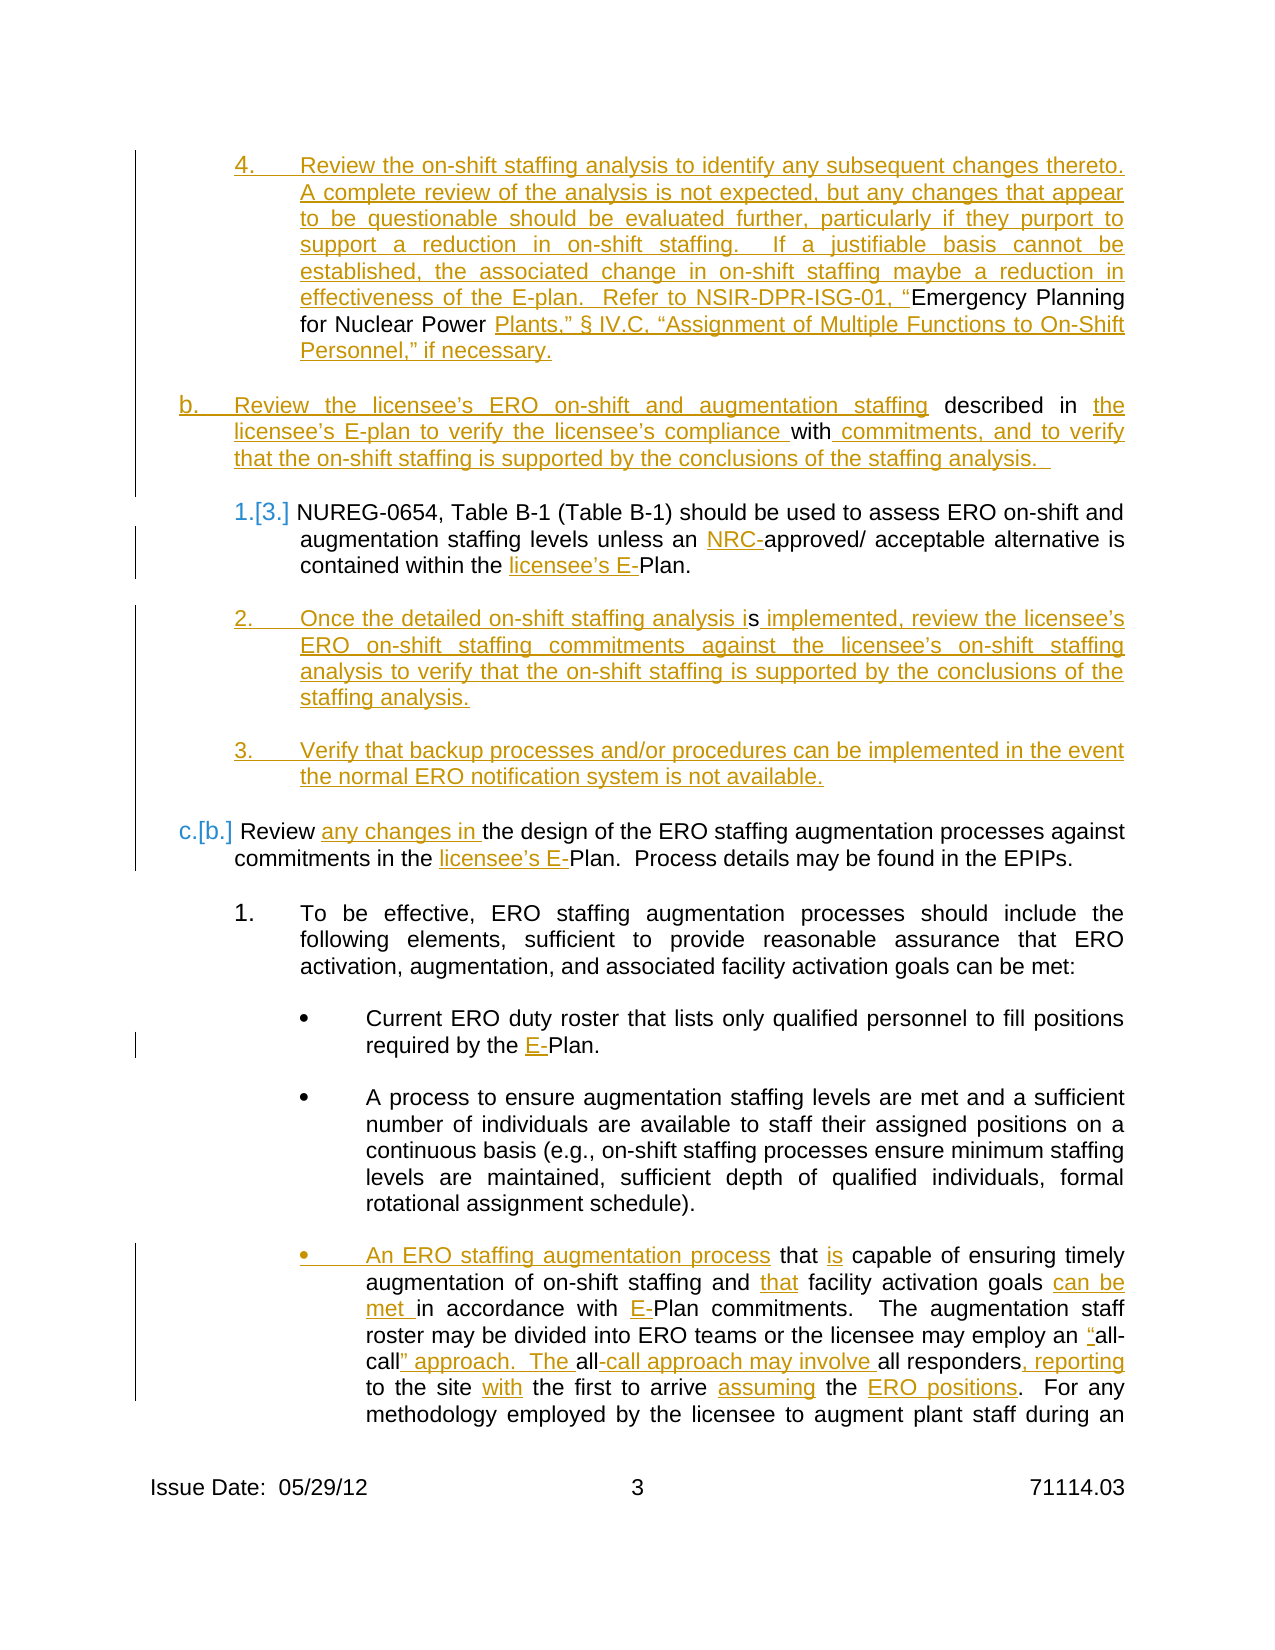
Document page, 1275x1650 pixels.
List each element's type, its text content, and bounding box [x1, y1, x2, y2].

list described in with [178, 389, 1125, 471]
list Review the design of the ERO staffing augmentation processes against commitments in the Plan. Process details may be found in the EPIPs. [178, 816, 1125, 871]
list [300, 1242, 1125, 1427]
list Emergency Planning for Nuclear Power [234, 150, 1125, 175]
list Emergency Planning for Nuclear Power [234, 176, 1125, 363]
list To be effective, ERO staffing augmentation processes should include the following elements, sufficient to provide reasonable assurance that ERO activation, augmentation, and associated facility activation goals can be met: [234, 897, 1125, 979]
list A process to ensure augmentation staffing levels are met and a sufficient number of individuals are available to staff their assigned positions on a continuous basis (e.g., on-shift staffing processes ensure minimum staffing levels are maintained, sufficient depth of qualified individuals, formal rotational assignment schedule). [300, 1084, 1125, 1216]
list NUREG-0654, Table B-1 (Table B-1) should be used to assess ERO on-shift and augmentation staffing levels unless an approved/ acceptable alternative is contained within the Plan. [234, 497, 1125, 579]
list Current ERO duty roster that lists only qualified personnel to fill positions required by the Plan. [300, 1005, 1125, 1058]
list s [234, 605, 1125, 711]
